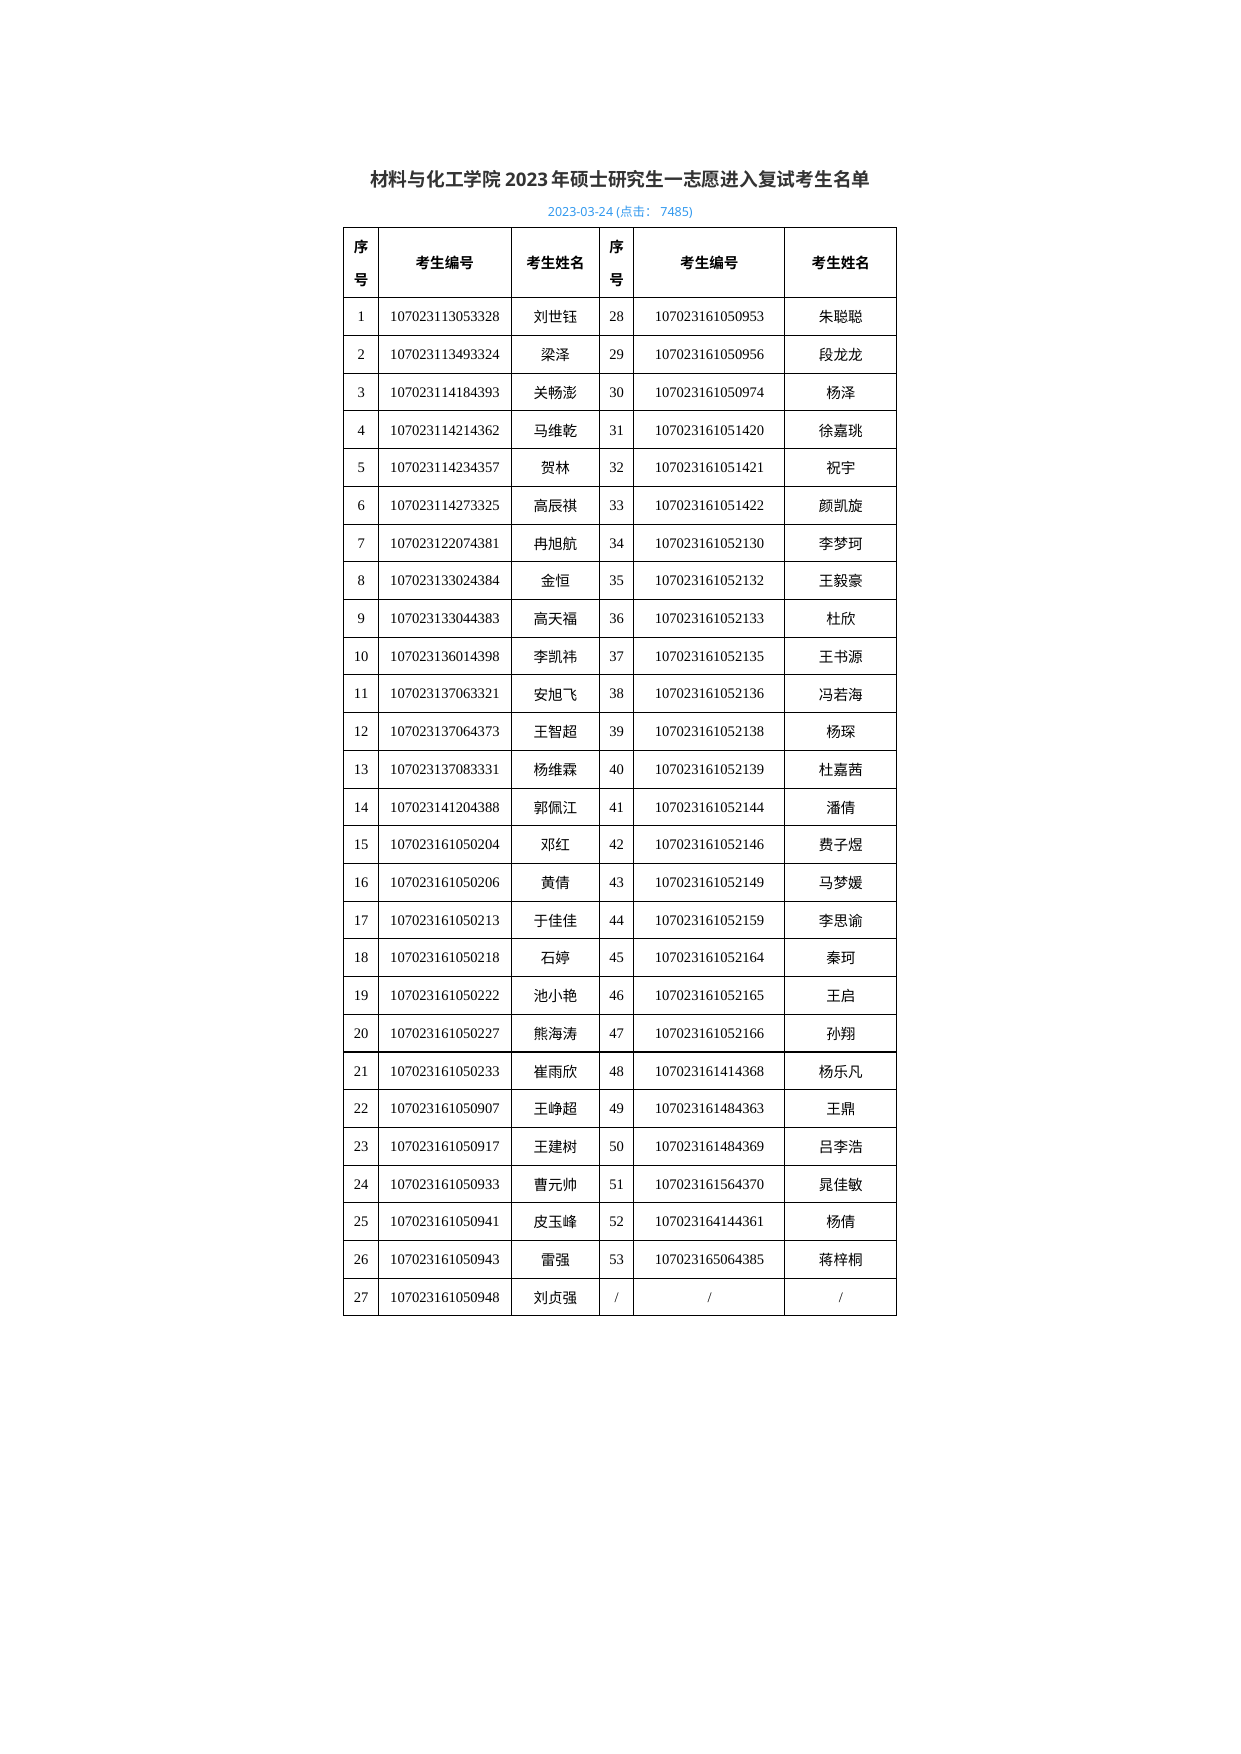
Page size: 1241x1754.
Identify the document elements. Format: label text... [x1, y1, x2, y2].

table_cell 36 [600, 600, 633, 637]
table_cell 107023161050943 [379, 1241, 511, 1278]
table_cell 42 [600, 826, 633, 863]
table_cell 107023161484369 [634, 1128, 784, 1164]
table_cell 雷强 [512, 1241, 599, 1278]
table_cell 107023114273325 [379, 487, 511, 523]
table_cell 皮玉峰 [512, 1203, 599, 1240]
table_cell 107023161050948 [379, 1279, 511, 1315]
table_cell 107023164144361 [634, 1203, 784, 1240]
table_cell 107023161052165 [634, 977, 784, 1014]
table_cell 47 [600, 1015, 633, 1051]
table_cell 107023161052146 [634, 826, 784, 863]
table_cell 13 [344, 751, 378, 787]
table_cell 27 [344, 1279, 378, 1315]
table_cell 于佳佳 [512, 902, 599, 938]
table_cell 杨维霖 [512, 751, 599, 787]
table_cell 李梦珂 [785, 525, 896, 561]
table_cell 44 [600, 902, 633, 938]
table_cell 107023161050953 [634, 298, 784, 335]
table_cell 王鼎 [785, 1090, 896, 1127]
table_cell 107023161050941 [379, 1203, 511, 1240]
table_cell 23 [344, 1128, 378, 1164]
table_cell 107023161050227 [379, 1015, 511, 1051]
table_cell 晁佳敏 [785, 1166, 896, 1202]
table_cell 34 [600, 525, 633, 561]
table_cell 16 [344, 864, 378, 901]
table_cell 107023137063321 [379, 675, 511, 712]
table_cell 21 [344, 1053, 378, 1089]
table_cell 刘贞强 [512, 1279, 599, 1315]
table_cell 刘世钰 [512, 298, 599, 335]
text 2023-03-24 (点击： 7485) [187, 194, 1053, 227]
table_cell 贺林 [512, 449, 599, 486]
table_cell 51 [600, 1166, 633, 1202]
table_cell 107023161414368 [634, 1053, 784, 1089]
table_cell 8 [344, 562, 378, 599]
table_cell 马梦媛 [785, 864, 896, 901]
table_header 考生编号 [634, 228, 784, 297]
table_cell 17 [344, 902, 378, 938]
table_cell 25 [344, 1203, 378, 1240]
table_cell 曹元帅 [512, 1166, 599, 1202]
table_cell 107023161050204 [379, 826, 511, 863]
table_cell 王峥超 [512, 1090, 599, 1127]
subtitle 材料与化工学院2023年硕士研究生一志愿进入复试考生名单 [187, 162, 1053, 194]
table_cell 107023161050233 [379, 1053, 511, 1089]
table_cell 107023161050907 [379, 1090, 511, 1127]
table_cell 29 [600, 336, 633, 373]
table_cell 107023113493324 [379, 336, 511, 373]
table_cell 107023161052159 [634, 902, 784, 938]
table_cell 107023161050974 [634, 374, 784, 410]
table_cell 李凯祎 [512, 638, 599, 674]
table_cell 王智超 [512, 713, 599, 750]
table_cell 107023161051422 [634, 487, 784, 523]
table_cell 3 [344, 374, 378, 410]
table_cell 10 [344, 638, 378, 674]
table_cell 梁泽 [512, 336, 599, 373]
table_cell 12 [344, 713, 378, 750]
table_cell 11 [344, 675, 378, 712]
table_cell 孙翔 [785, 1015, 896, 1051]
table_cell 黄倩 [512, 864, 599, 901]
table_cell 关畅澎 [512, 374, 599, 410]
table_cell 2 [344, 336, 378, 373]
table_cell 49 [600, 1090, 633, 1127]
table_cell 28 [600, 298, 633, 335]
table_cell 52 [600, 1203, 633, 1240]
table_cell 107023161052135 [634, 638, 784, 674]
table_cell 107023161052136 [634, 675, 784, 712]
table_cell 107023161052130 [634, 525, 784, 561]
table_cell 107023165064385 [634, 1241, 784, 1278]
table_cell 潘倩 [785, 789, 896, 825]
table_header 考生姓名 [785, 228, 896, 297]
table_cell 杨乐凡 [785, 1053, 896, 1089]
table_cell 5 [344, 449, 378, 486]
table_cell 杨琛 [785, 713, 896, 750]
table_cell 19 [344, 977, 378, 1014]
table_cell 107023122074381 [379, 525, 511, 561]
table_cell 41 [600, 789, 633, 825]
table_cell 金恒 [512, 562, 599, 599]
table_cell 107023133044383 [379, 600, 511, 637]
table_cell 李思谕 [785, 902, 896, 938]
table_cell 高天福 [512, 600, 599, 637]
table_cell 王书源 [785, 638, 896, 674]
table_cell 107023161050213 [379, 902, 511, 938]
table_cell 段龙龙 [785, 336, 896, 373]
table_header 序号 [600, 228, 633, 297]
table_cell 107023161052139 [634, 751, 784, 787]
table_cell 秦珂 [785, 939, 896, 976]
table_cell 冯若海 [785, 675, 896, 712]
table_cell 107023133024384 [379, 562, 511, 599]
table_cell 颜凯旋 [785, 487, 896, 523]
table_cell 46 [600, 977, 633, 1014]
table_cell 祝宇 [785, 449, 896, 486]
table_cell 32 [600, 449, 633, 486]
table_cell 107023161050222 [379, 977, 511, 1014]
table_cell 107023114184393 [379, 374, 511, 410]
table_cell 107023161050917 [379, 1128, 511, 1164]
table_cell 107023161052164 [634, 939, 784, 976]
table_cell 20 [344, 1015, 378, 1051]
table_cell 15 [344, 826, 378, 863]
table_cell 107023161051421 [634, 449, 784, 486]
table_cell 107023161052166 [634, 1015, 784, 1051]
table_cell 107023161052132 [634, 562, 784, 599]
table_cell 35 [600, 562, 633, 599]
table_cell 107023161050206 [379, 864, 511, 901]
table_cell 107023137064373 [379, 713, 511, 750]
table_cell 107023161050933 [379, 1166, 511, 1202]
table_cell 杜欣 [785, 600, 896, 637]
table_cell 43 [600, 864, 633, 901]
table_cell 崔雨欣 [512, 1053, 599, 1089]
table_cell 吕李浩 [785, 1128, 896, 1164]
table_cell 冉旭航 [512, 525, 599, 561]
table_cell 18 [344, 939, 378, 976]
table_cell / [634, 1279, 784, 1315]
table_cell 31 [600, 411, 633, 448]
table_cell 107023161050956 [634, 336, 784, 373]
table_cell 48 [600, 1053, 633, 1089]
table_cell 王毅豪 [785, 562, 896, 599]
table_cell 马维乾 [512, 411, 599, 448]
table_cell 池小艳 [512, 977, 599, 1014]
table_header 序号 [344, 228, 378, 297]
table_cell 50 [600, 1128, 633, 1164]
table_cell 王启 [785, 977, 896, 1014]
table_header 考生编号 [379, 228, 511, 297]
table_cell 22 [344, 1090, 378, 1127]
table_cell 1 [344, 298, 378, 335]
table_cell 4 [344, 411, 378, 448]
table_cell 24 [344, 1166, 378, 1202]
table_cell 107023114214362 [379, 411, 511, 448]
table_cell 107023114234357 [379, 449, 511, 486]
table_cell 45 [600, 939, 633, 976]
table_cell 徐嘉珧 [785, 411, 896, 448]
table_cell 高辰祺 [512, 487, 599, 523]
table_cell 杨泽 [785, 374, 896, 410]
table_cell 53 [600, 1241, 633, 1278]
table_cell 37 [600, 638, 633, 674]
table_cell 26 [344, 1241, 378, 1278]
table_cell / [600, 1279, 633, 1315]
table_cell / [785, 1279, 896, 1315]
table_cell 王建树 [512, 1128, 599, 1164]
table_header 考生姓名 [512, 228, 599, 297]
table_cell 107023141204388 [379, 789, 511, 825]
table_cell 熊海涛 [512, 1015, 599, 1051]
table_cell 107023161564370 [634, 1166, 784, 1202]
table_cell 朱聪聪 [785, 298, 896, 335]
table_cell 郭佩江 [512, 789, 599, 825]
table_cell 安旭飞 [512, 675, 599, 712]
table_cell 107023161050218 [379, 939, 511, 976]
table_cell 石婷 [512, 939, 599, 976]
table_cell 费子煜 [785, 826, 896, 863]
table_cell 107023161052138 [634, 713, 784, 750]
table_cell 107023161052144 [634, 789, 784, 825]
table_cell 9 [344, 600, 378, 637]
table_cell 蒋梓桐 [785, 1241, 896, 1278]
table_cell 107023161051420 [634, 411, 784, 448]
table_cell 杨倩 [785, 1203, 896, 1240]
table_cell 107023161484363 [634, 1090, 784, 1127]
table_cell 40 [600, 751, 633, 787]
table_cell 14 [344, 789, 378, 825]
table_cell 杜嘉茜 [785, 751, 896, 787]
table_cell 33 [600, 487, 633, 523]
table_cell 107023137083331 [379, 751, 511, 787]
table_cell 107023113053328 [379, 298, 511, 335]
table_cell 7 [344, 525, 378, 561]
table_cell 30 [600, 374, 633, 410]
table_cell 38 [600, 675, 633, 712]
table_cell 6 [344, 487, 378, 523]
table_cell 39 [600, 713, 633, 750]
table_cell 107023161052149 [634, 864, 784, 901]
table_cell 107023161052133 [634, 600, 784, 637]
table_cell 邓红 [512, 826, 599, 863]
table_cell 107023136014398 [379, 638, 511, 674]
